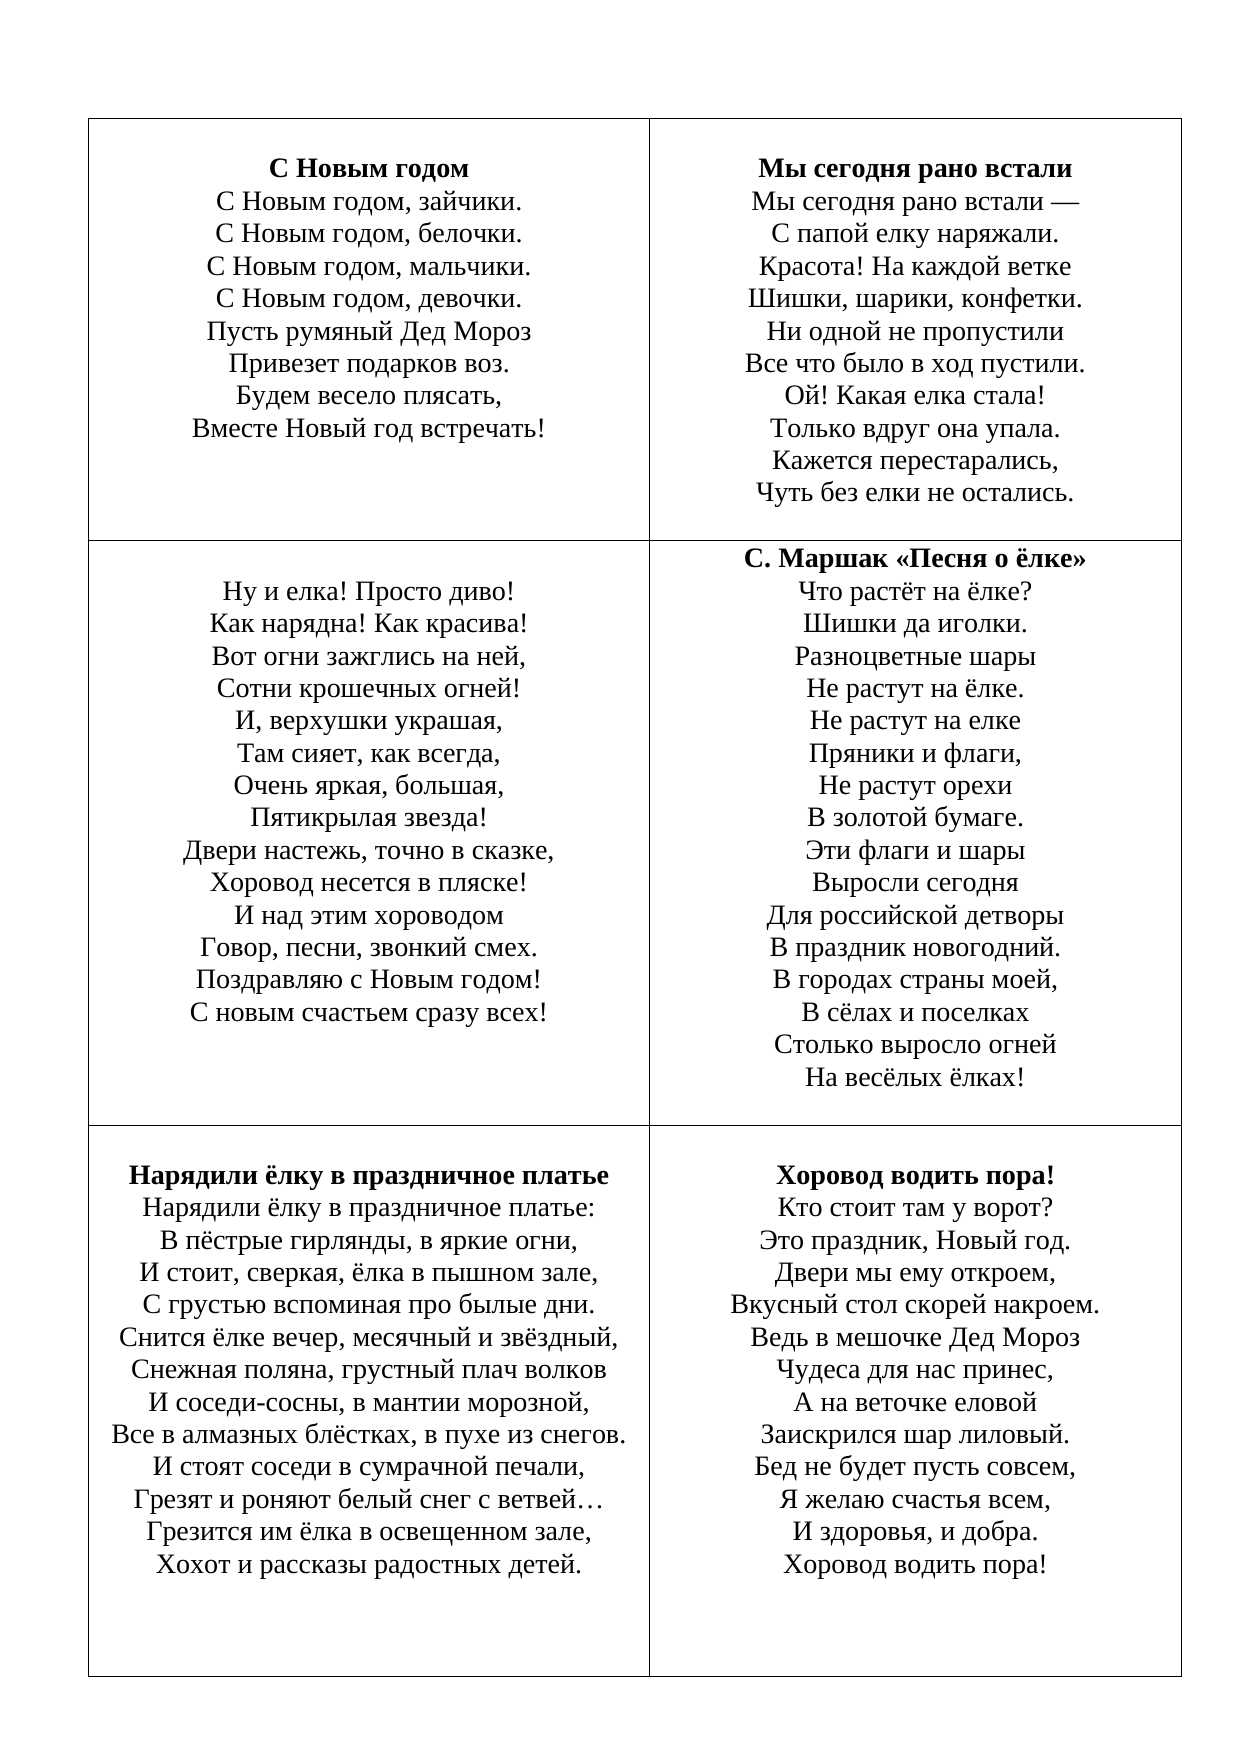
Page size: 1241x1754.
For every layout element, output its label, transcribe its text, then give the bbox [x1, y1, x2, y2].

table_cell С Новым годом С Новым годом, зайчики. С Новым годом, белочки. С Новым годом, мальчики. С Новым годом, девочки. Пусть румяный Дед Мороз Привезет подарков воз. Будем весело плясать, Вместе Новый год встречать! [89, 119, 649, 540]
table_cell Нарядили ёлку в праздничное платье Нарядили ёлку в праздничное платье: В пёстрые гирлянды, в яркие огни, И стоит, сверкая, ёлка в пышном зале, С грустью вспоминая про былые дни. Снится ёлке вечер, месячный и звёздный, Снежная поляна, грустный плач волков И соседи-сосны, в мантии морозной, Все в алмазных блёстках, в пухе из снегов. И стоят соседи в сумрачной печали, Грезят и роняют белый снег с ветвей… Грезится им ёлка в освещенном зале, Хохот и рассказы радостных детей. [89, 1126, 649, 1676]
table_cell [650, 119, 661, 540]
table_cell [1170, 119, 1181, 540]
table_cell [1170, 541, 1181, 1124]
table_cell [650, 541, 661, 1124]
table_cell Ну и елка! Просто диво! Как нарядна! Как красива! Вот огни зажглись на ней, Сотни крошечных огней! И, верхушки украшая, Там сияет, как всегда, Очень яркая, большая, Пятикрылая звезда! Двери настежь, точно в сказке, Хоровод несется в пляске! И над этим хороводом Говор, песни, звонкий смех. Поздравляю с Новым годом! С новым счастьем сразу всех! [89, 541, 649, 1124]
